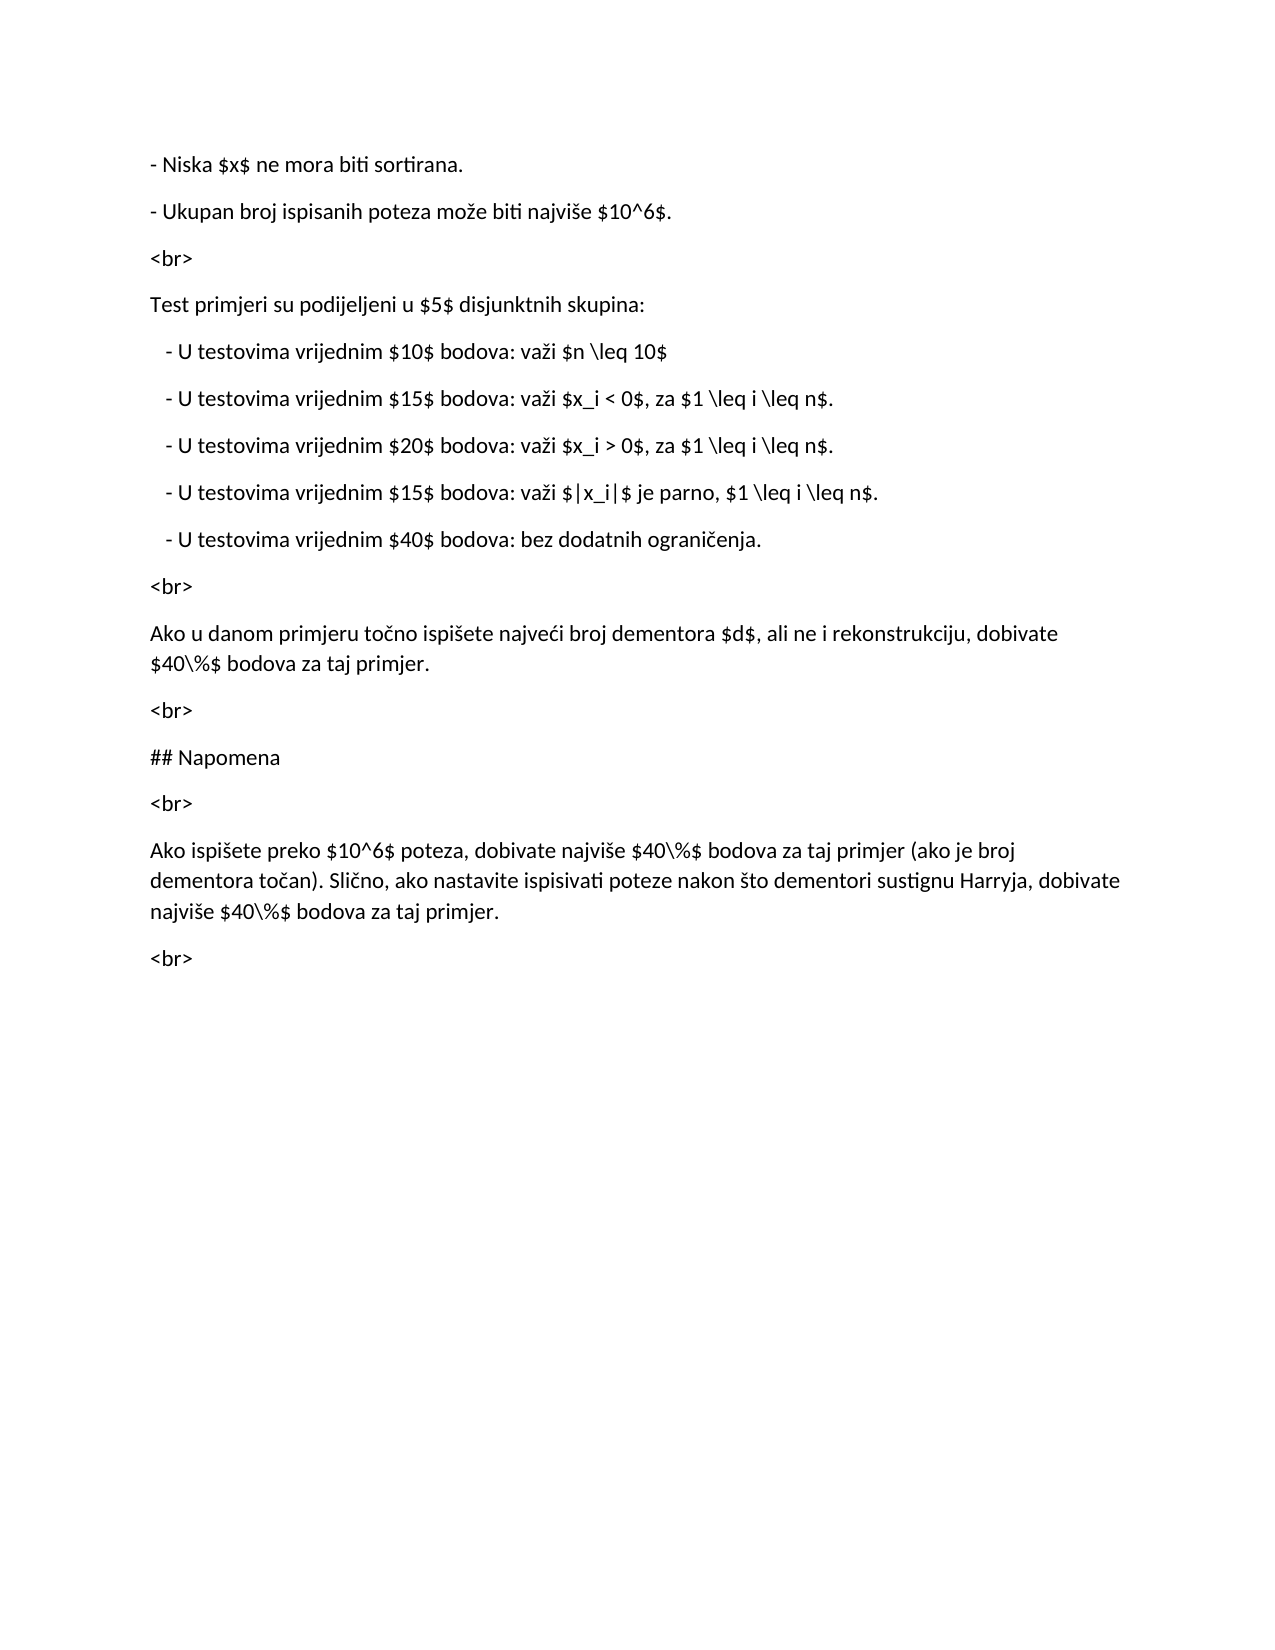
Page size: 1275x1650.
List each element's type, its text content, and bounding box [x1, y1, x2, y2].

text - U testovima vrijednim $10$ bodova: važi $n \leq 10$ [150, 337, 1125, 366]
text <br> [150, 572, 1125, 600]
text ## Napomena [150, 743, 1125, 771]
text - U testovima vrijednim $40$ bodova: bez dodatnih ograničenja. [150, 525, 1125, 553]
text - U testovima vrijednim $15$ bodova: važi $|x_i|$ je parno, $1 \leq i \leq n$. [150, 478, 1125, 506]
text - Niska $x$ ne mora biti sortirana. [150, 150, 1125, 178]
text <br> [150, 789, 1125, 818]
text - U testovima vrijednim $20$ bodova: važi $x_i > 0$, za $1 \leq i \leq n$. [150, 431, 1125, 459]
text <br> [150, 244, 1125, 272]
text Test primjeri su podijeljeni u $5$ disjunktnih skupina: [150, 291, 1125, 319]
text - Ukupan broj ispisanih poteza može biti najviše $10^6$. [150, 197, 1125, 225]
text Ako u danom primjeru točno ispišete najveći broj dementora $d$, ali ne i rekonstrukciju, dobivate $40\%$ bodova za taj primjer. [150, 619, 1125, 677]
text <br> [150, 944, 1125, 972]
text Ako ispišete preko $10^6$ poteza, dobivate najviše $40\%$ bodova za taj primjer (ako je broj dementora točan). Slično, ako nastavite ispisivati poteze nakon što dementori sustignu Harryja, dobivate najviše $40\%$ bodova za taj primjer. [150, 836, 1125, 925]
text - U testovima vrijednim $15$ bodova: važi $x_i < 0$, za $1 \leq i \leq n$. [150, 384, 1125, 412]
text <br> [150, 696, 1125, 724]
